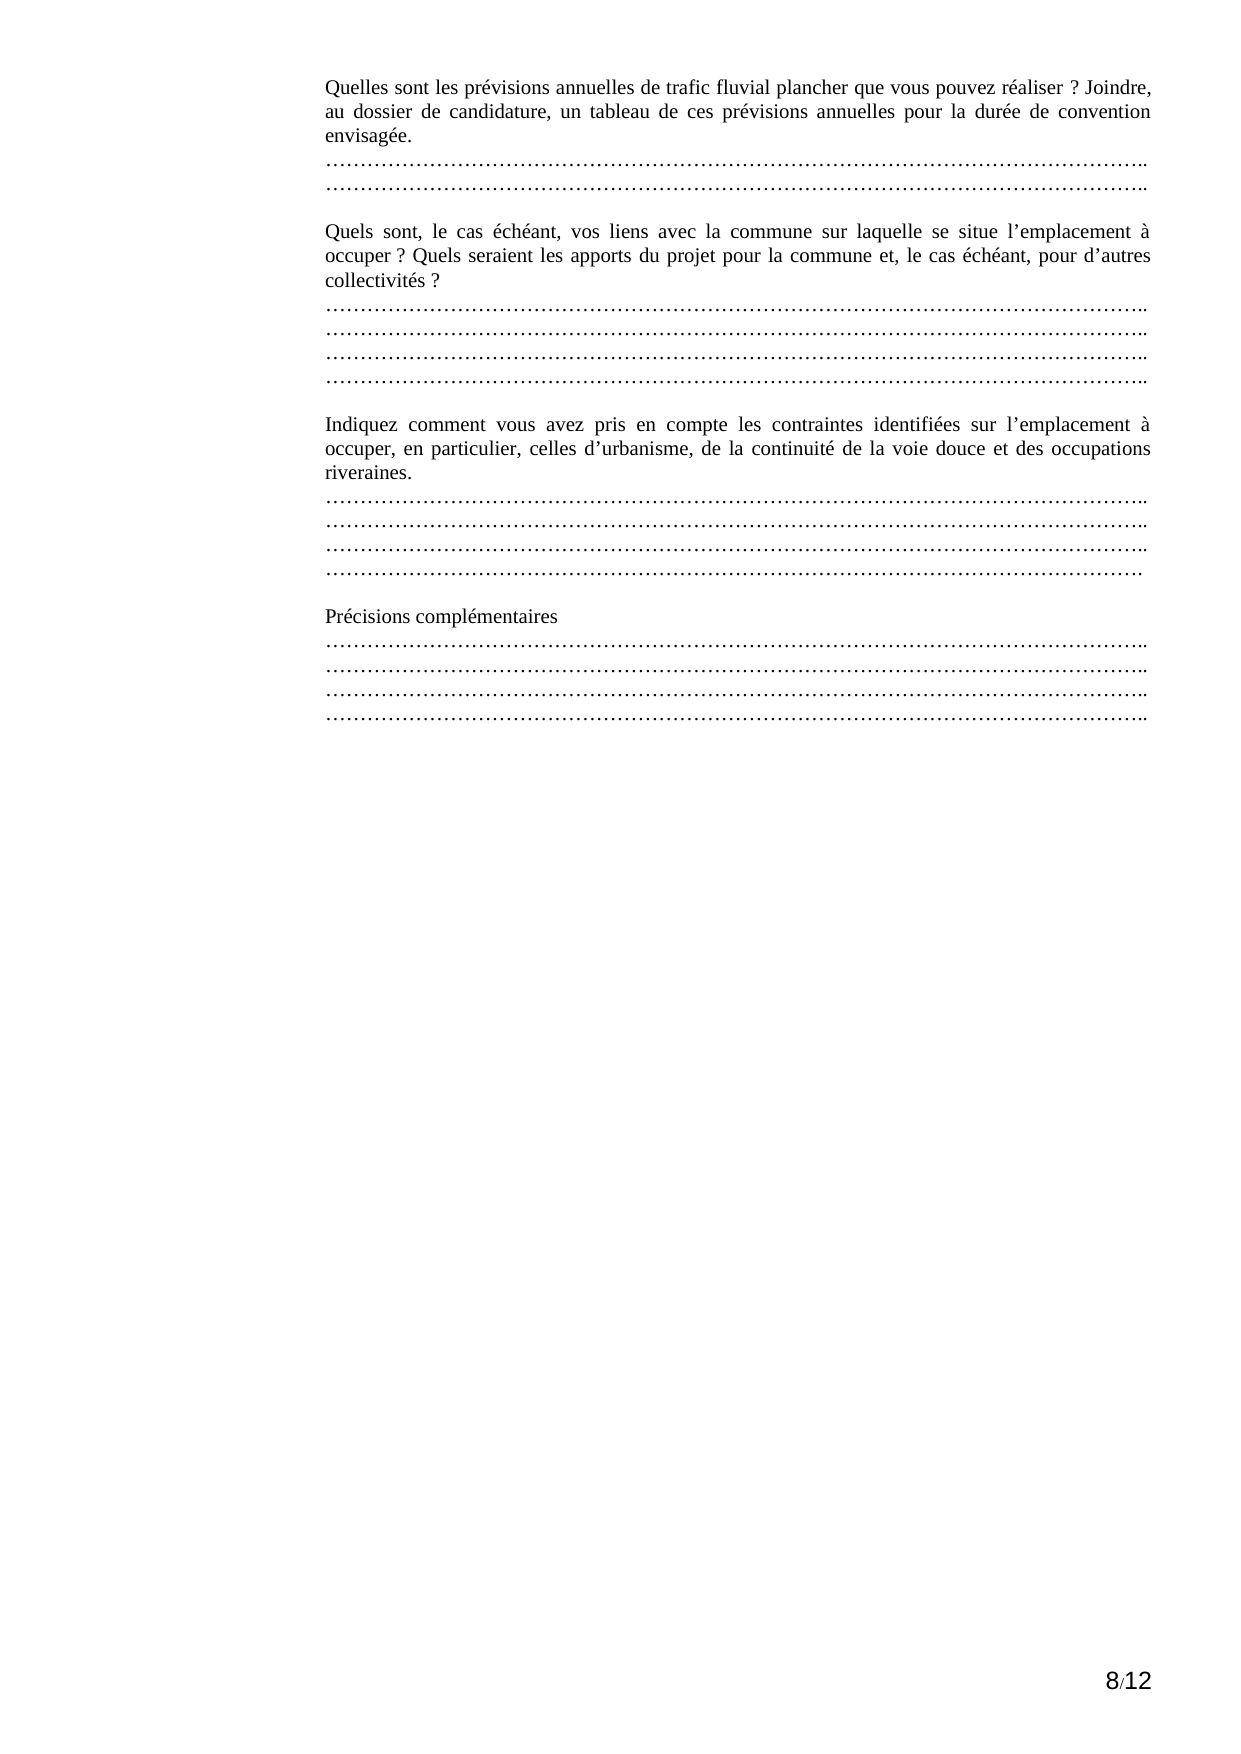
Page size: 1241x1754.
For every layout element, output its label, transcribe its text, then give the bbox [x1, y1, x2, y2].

text ………………………………………………………………………………………………………. [325, 556, 1152, 580]
text Quelles sont les prévisions annuelles de trafic fluvial plancher que vous pouvez réaliser ? Joindre, au dossier de candidature, un tableau de ces prévisions annuelles pour la durée de convention envisagée. [325, 75, 1152, 147]
text ……………………………………………………………………………………………………….. [325, 532, 1152, 556]
text ……………………………………………………………………………………………………….. [325, 316, 1152, 340]
text ……………………………………………………………………………………………………….. [325, 701, 1152, 725]
text Indiquez comment vous avez pris en compte les contraintes identifiées sur l’emplacement à occuper, en particulier, celles d’urbanisme, de la continuité de la voie douce et des occupations riveraines. [325, 412, 1152, 484]
text ……………………………………………………………………………………………………….. [325, 340, 1152, 364]
text ……………………………………………………………………………………………………….. [325, 628, 1152, 652]
text ……………………………………………………………………………………………………….. [325, 677, 1152, 701]
text ……………………………………………………………………………………………………….. [325, 147, 1152, 171]
text ……………………………………………………………………………………………………….. [325, 364, 1152, 388]
text ……………………………………………………………………………………………………….. [325, 171, 1152, 195]
text ……………………………………………………………………………………………………….. [325, 508, 1152, 532]
text Précisions complémentaires [325, 604, 1152, 628]
text ……………………………………………………………………………………………………….. [325, 292, 1152, 316]
text ……………………………………………………………………………………………………….. [325, 652, 1152, 677]
text ……………………………………………………………………………………………………….. [325, 484, 1152, 508]
text Quels sont, le cas échéant, vos liens avec la commune sur laquelle se situe l’emplacement à occuper ? Quels seraient les apports du projet pour la commune et, le cas échéant, pour d’autres collectivités ? [325, 219, 1152, 292]
